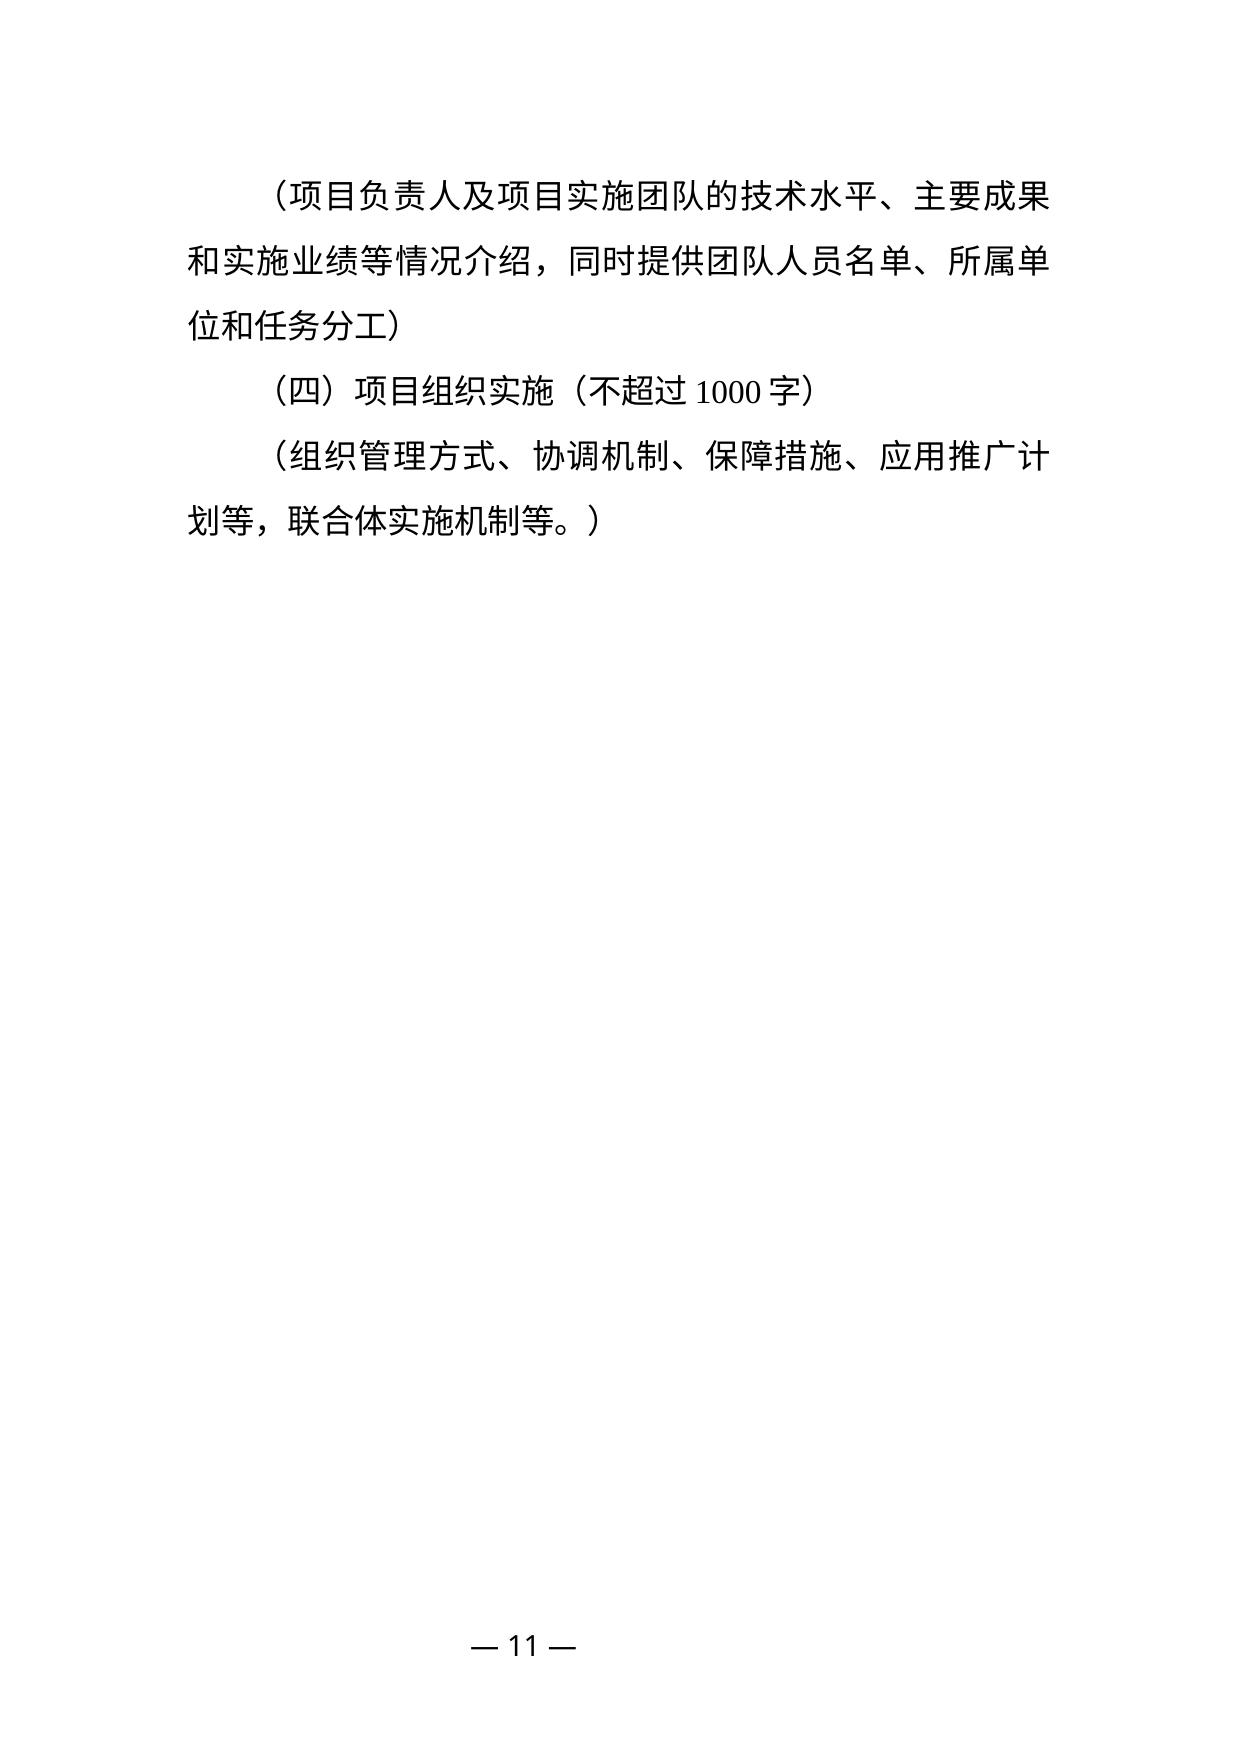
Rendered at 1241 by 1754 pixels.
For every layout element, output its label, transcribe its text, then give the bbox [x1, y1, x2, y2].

text （组织管理方式、协调机制、保障措施、应用推广计划等，联合体实施机制等。） [187, 422, 1053, 552]
text （项目负责人及项目实施团队的技术水平、主要成果和实施业绩等情况介绍，同时提供团队人员名单、所属单位和任务分工） [187, 162, 1053, 357]
text （四）项目组织实施（不超过1000字） [187, 357, 1053, 422]
